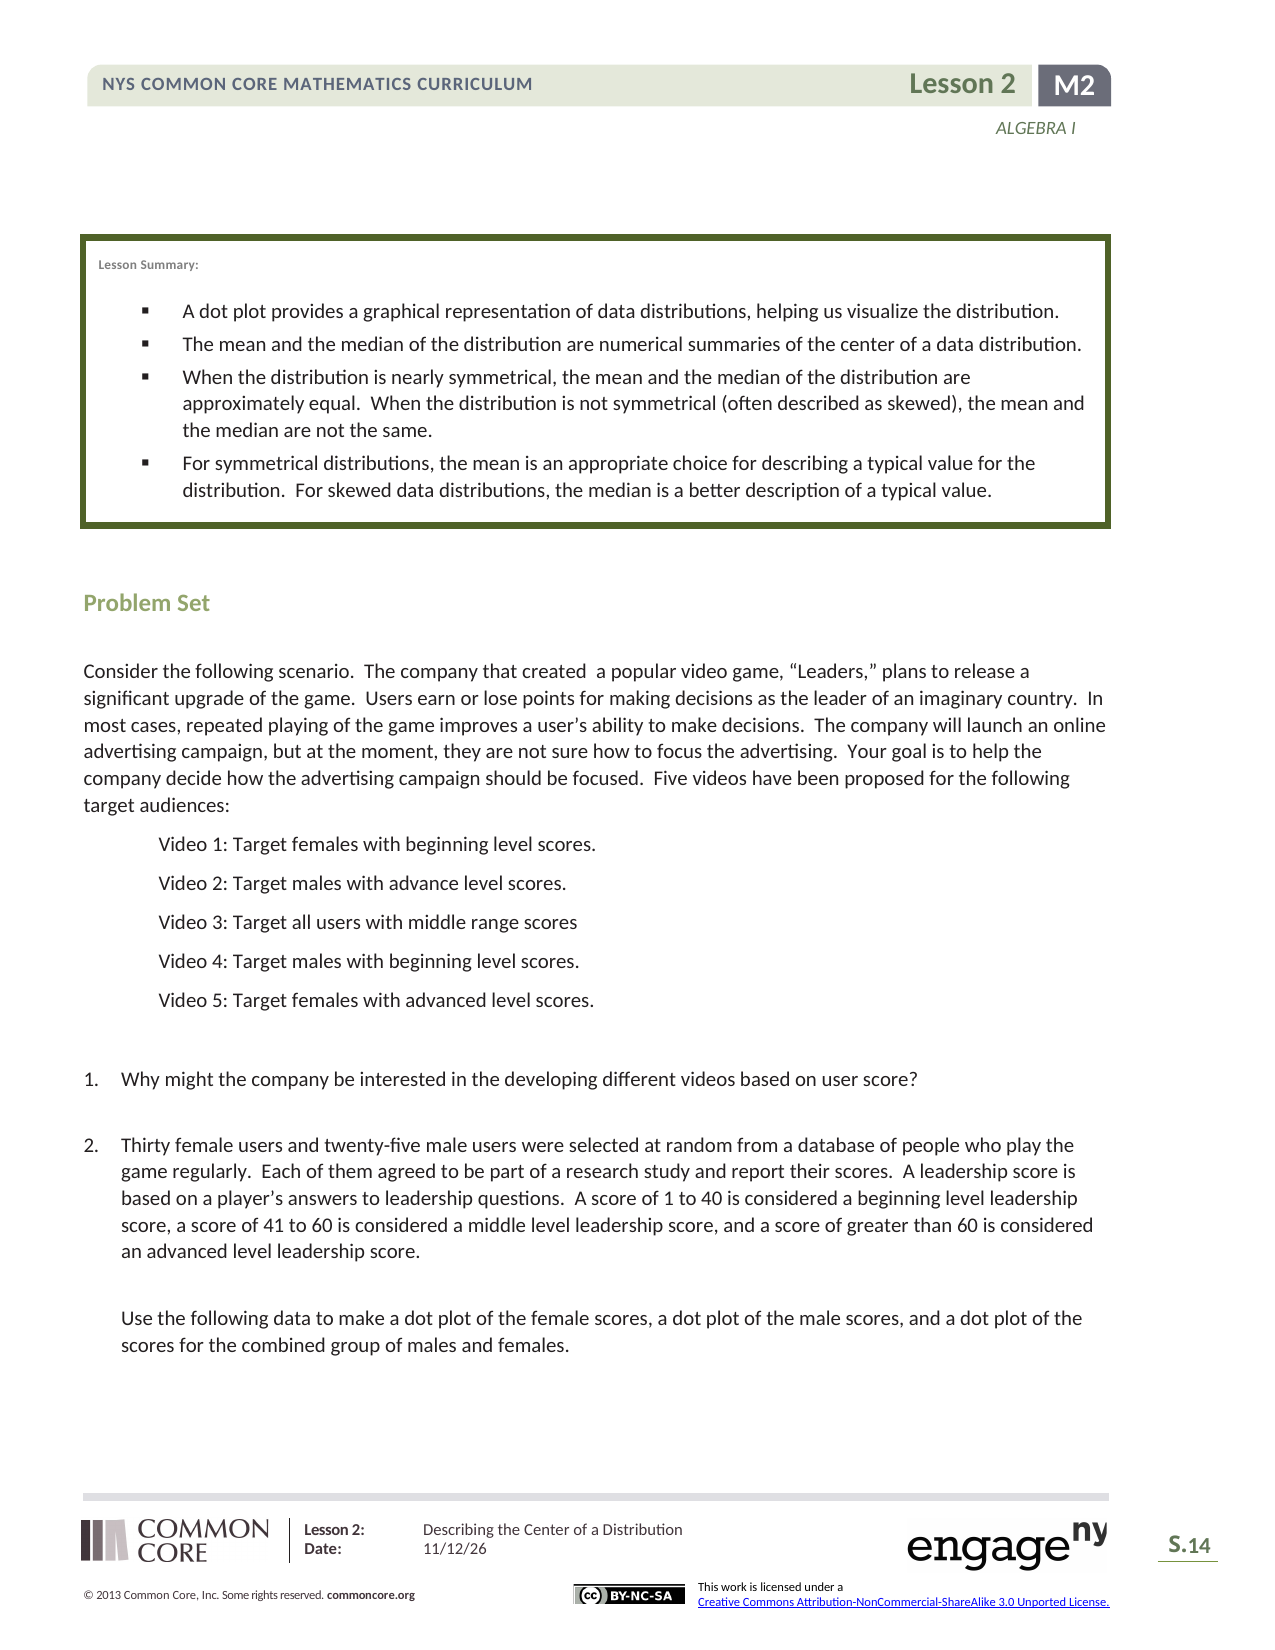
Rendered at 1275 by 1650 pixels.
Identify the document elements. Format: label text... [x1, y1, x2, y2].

text Video 3: Target all users with middle range scores [158, 909, 1108, 935]
picture [906, 1518, 1107, 1573]
picture [572, 1584, 685, 1604]
text Consider the following scenario. The company that created a popular video game, “Leaders,” plans to release a significant upgrade of the game. Users earn or lose points for making decisions as the leader of an imaginary country. In most cases, repeated playing of the game improves a user’s ability to make decisions. The company will launch an online advertising campaign, but at the moment, they are not sure how to focus the advertising. Your goal is to help the company decide how the advertising campaign should be focused. Five videos have been proposed for the following target audiences: [83, 658, 1108, 817]
text Video 1: Target females with beginning level scores. [158, 831, 1108, 856]
text Video 5: Target females with advanced level scores. [158, 988, 1108, 1013]
text Video 2: Target males with advance level scores. [158, 870, 1108, 896]
text Use the following data to make a dot plot of the female scores, a dot plot of the male scores, and a dot plot of the scores for the combined group of males and females. [121, 1305, 1108, 1357]
text Problem Set [83, 588, 1108, 617]
text Thirty female users and twenty-five male users were selected at random from a database of people who play the game regularly. Each of them agreed to be part of a research study and report their scores. A leadership score is based on a player’s answers to leadership questions. A score of 1 to 40 is considered a beginning level leadership score, a score of 41 to 60 is considered a middle level leadership score, and a score of greater than 60 is considered an advanced level leadership score. [83, 1132, 1108, 1264]
picture [81, 1517, 269, 1562]
list Why might the company be interested in the developing different videos based on user score? [83, 1066, 1108, 1091]
text Video 4: Target males with beginning level scores. [158, 948, 1108, 974]
